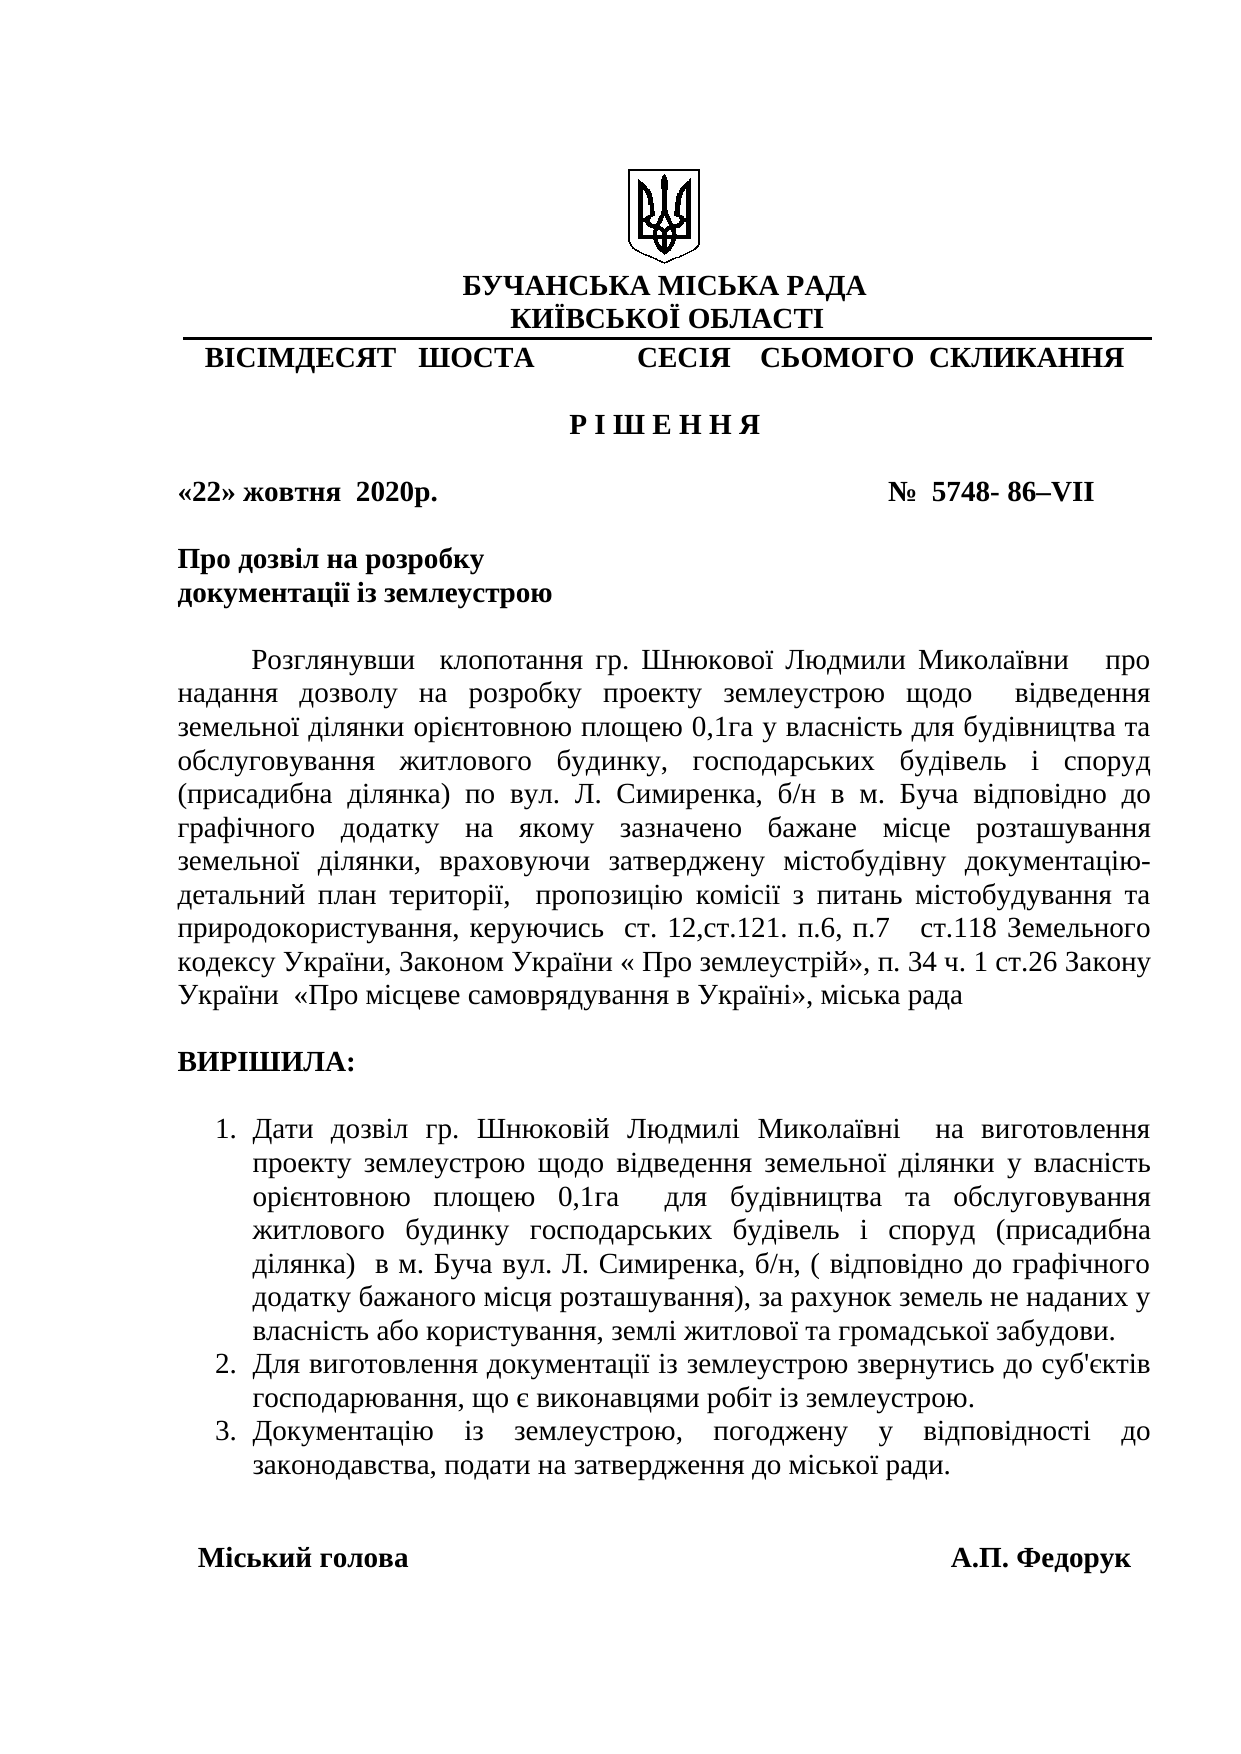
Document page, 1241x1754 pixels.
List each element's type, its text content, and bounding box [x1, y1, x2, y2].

text Про дозвіл на розробку [177, 541, 1152, 575]
text ВІСІМДЕСЯТ ШОСТА СЕСІЯ СЬОМОГО СКЛИКАННЯ [177, 340, 1152, 374]
list Для виготовлення документації із землеустрою звернутись до суб'єктів господарювання, що є виконавцями робіт із землеустрою. [215, 1346, 1152, 1413]
text «22» жовтня 2020р. № 5748- 86–VІІ [177, 474, 1152, 508]
text ВИРІШИЛА: [177, 1044, 1152, 1078]
text Розглянувши клопотання гр. Шнюкової Людмили Миколаївни про надання дозволу на розробку проекту землеустрою щодо відведення земельної ділянки орієнтовною площею 0,1га у власність для будівництва та обслуговування житлового будинку, господарських будівель і споруд (присадибна ділянка) по вул. Л. Симиренка, б/н в м. Буча відповідно до графічного додатку на якому зазначено бажане місце розташування земельної ділянки, враховуючи затверджену містобудівну документацію- детальний план території, пропозицію комісії з питань містобудування та природокористування, керуючись ст. 12,ст.121. п.6, п.7 ст.118 Земельного кодексу України, Законом України « Про землеустрій», п. 34 ч. 1 ст.26 Закону України «Про місцеве самоврядування в Україні», міська рада [177, 642, 1152, 1011]
list Документацію із землеустрою, погоджену у відповідності до законодавства, подати на затвердження до міської ради. [215, 1413, 1152, 1481]
text Р І Ш Е Н Н Я [177, 407, 1152, 441]
text КИЇВСЬКОЇ ОБЛАСТІ [183, 301, 1152, 337]
text Міський голова А.П. Федорук [177, 1540, 1152, 1573]
text документації із землеустрою [177, 575, 1152, 608]
list Дати дозвіл гр. Шнюковій Людмилі Миколаївні на виготовлення проекту землеустрою щодо відведення земельної ділянки у власність орієнтовною площею 0,1га для будівництва та обслуговування житлового будинку господарських будівель і споруд (присадибна ділянка) в м. Буча вул. Л. Симиренка, б/н, ( відповідно до графічного додатку бажаного місця розташування), за рахунок земель не наданих у власність або користування, землі житлової та громадської забудови. [215, 1112, 1152, 1346]
text БУЧАНСЬКА МІСЬКА РАДА [177, 268, 1152, 301]
